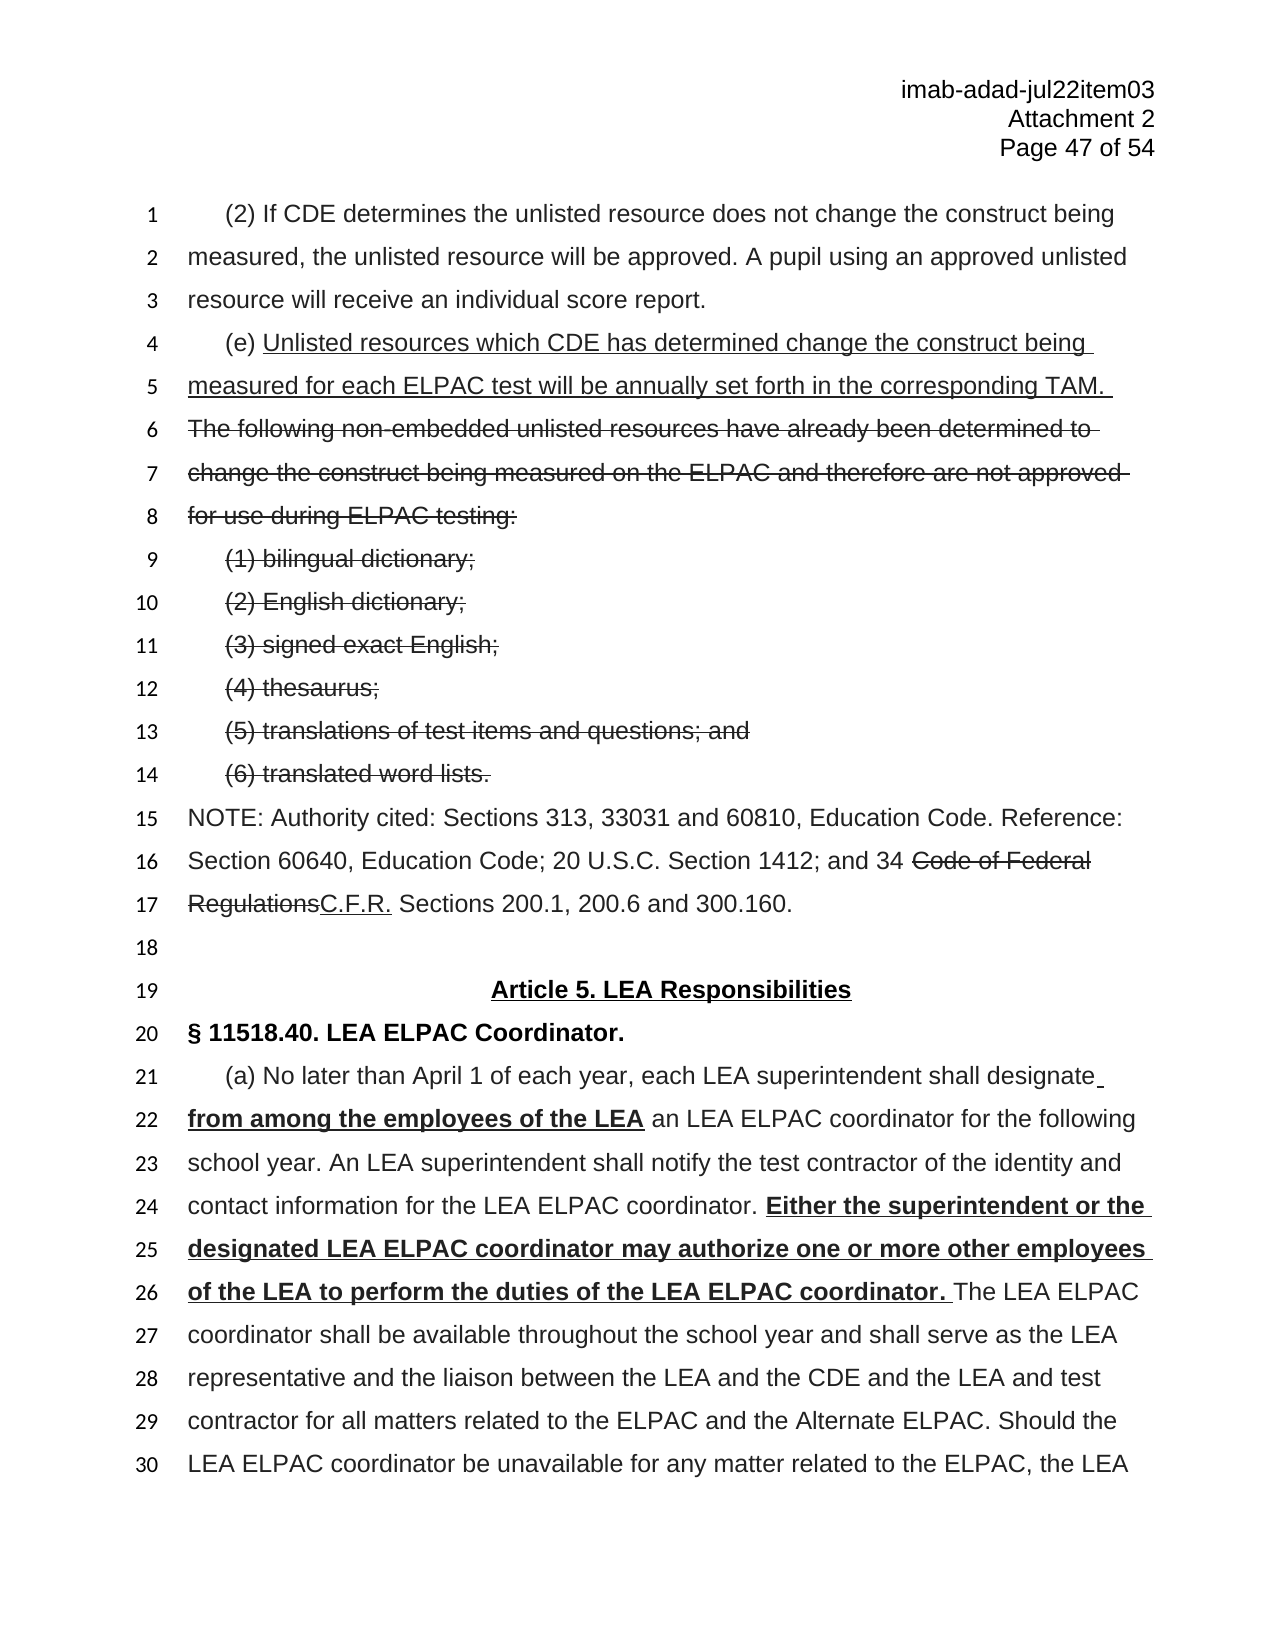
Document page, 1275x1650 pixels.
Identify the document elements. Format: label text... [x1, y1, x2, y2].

text NOTE: Authority cited: Sections 313, 33031 and 60810, Education Code. Reference: Section 60640, Education Code; 20 U.S.C. Section 1412; and 34 Code of Federal RegulationsC.F.R. Sections 200.1, 200.6 and 300.160. [187, 802, 1155, 917]
text (2) English dictionary; [187, 587, 1155, 616]
text (4) thesaurus; [187, 673, 1155, 702]
text (3) signed exact English; [187, 630, 1155, 659]
text (2) If CDE determines the unlisted resource does not change the construct being measured, the unlisted resource will be approved. A pupil using an approved unlisted resource will receive an individual score report. [187, 199, 1155, 314]
text Article 5. LEA Responsibilities [187, 975, 1155, 1004]
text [187, 1061, 1155, 1478]
text § 11518.40. LEA ELPAC Coordinator. [187, 1018, 1155, 1047]
text (e) Unlisted resources which CDE has determined change the construct being measured for each ELPAC test will be annually set forth in the corresponding TAM. The following non-embedded unlisted resources have already been determined to change the construct being measured on the ELPAC and therefore are not approved for use during ELPAC testing: [187, 328, 1155, 529]
text (6) translated word lists. [187, 759, 1155, 788]
text (5) translations of test items and questions; and [187, 716, 1155, 745]
text (1) bilingual dictionary; [187, 544, 1155, 572]
